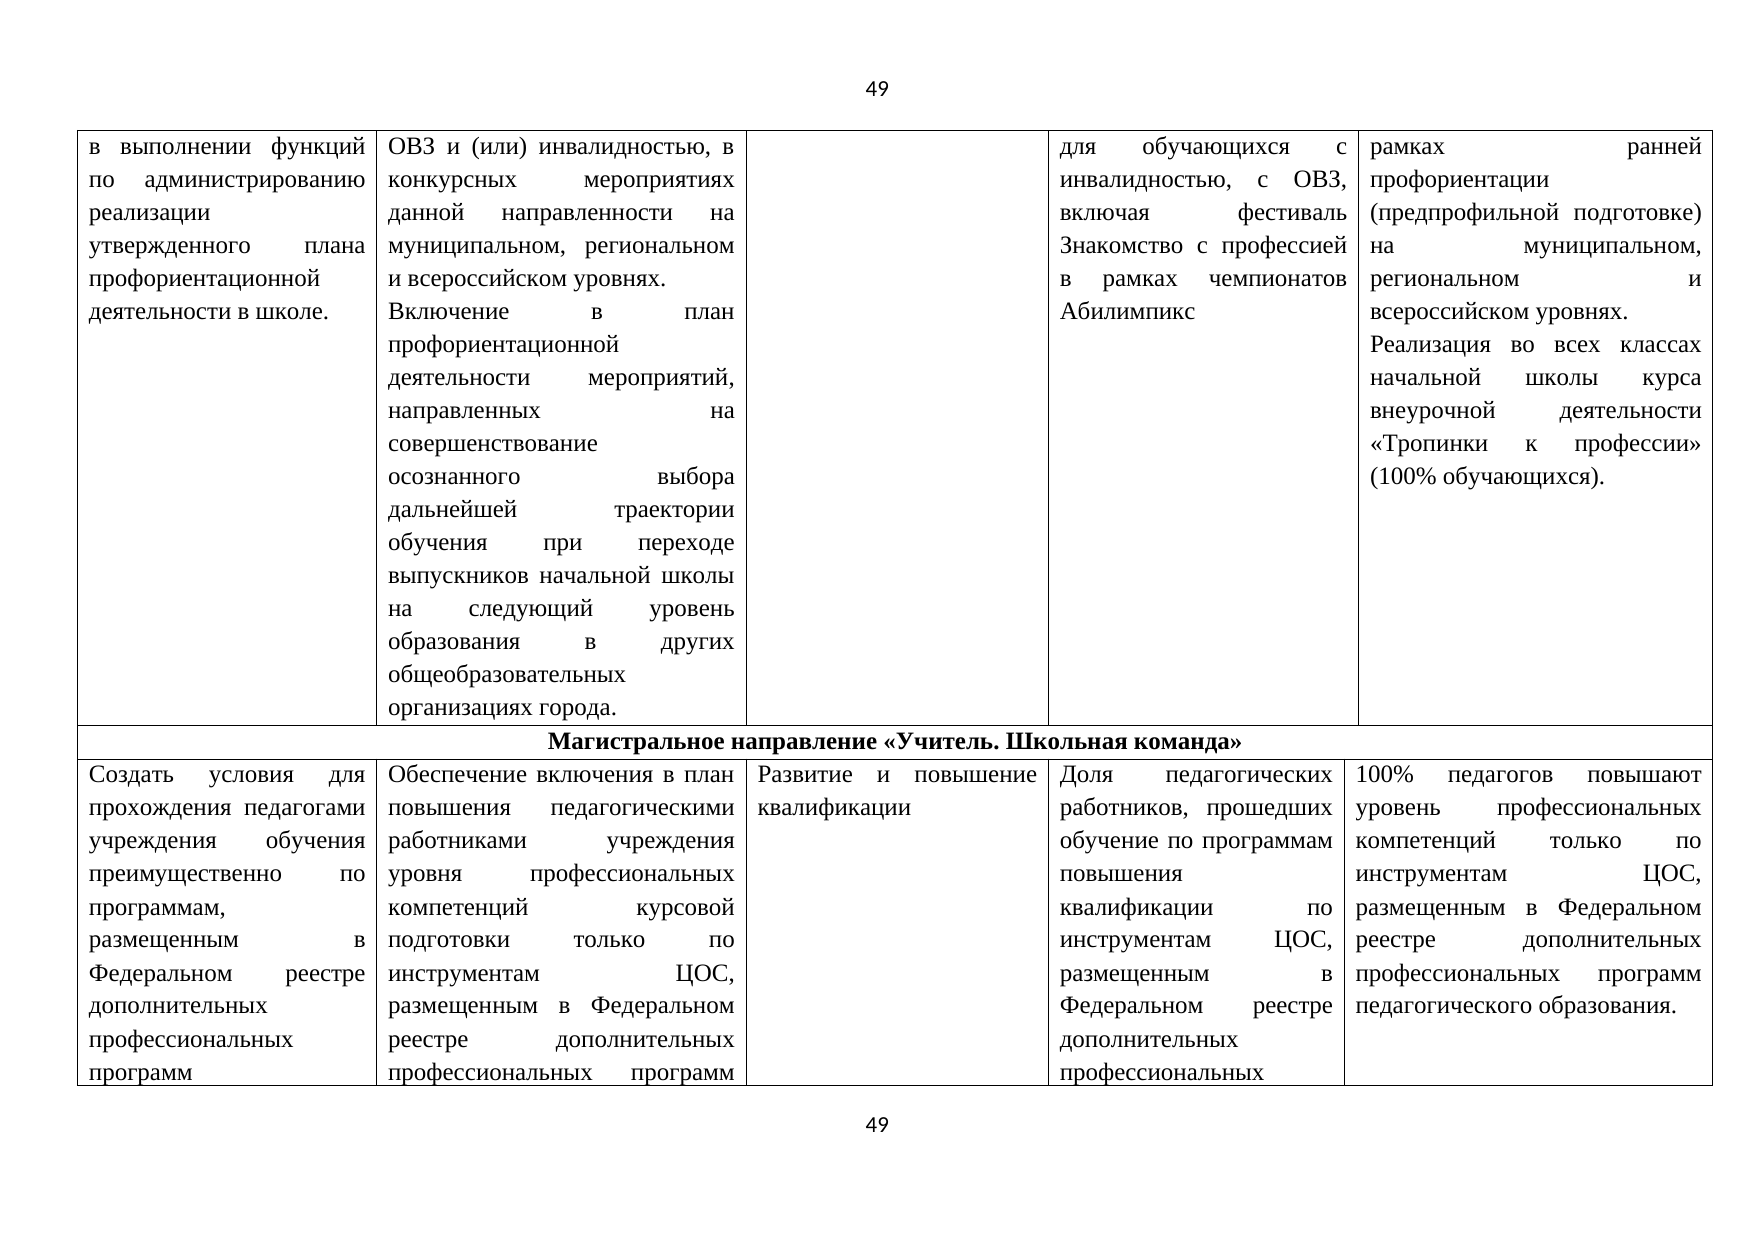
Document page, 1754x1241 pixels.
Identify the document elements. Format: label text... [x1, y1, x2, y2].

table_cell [377, 131, 746, 725]
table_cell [1359, 131, 1712, 725]
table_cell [747, 760, 1048, 1085]
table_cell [1049, 131, 1358, 725]
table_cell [1049, 760, 1344, 1085]
table_cell Магистральное направление «Учитель. Школьная команда» [78, 726, 1712, 758]
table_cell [1345, 760, 1712, 1085]
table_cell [377, 760, 746, 1085]
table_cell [78, 760, 376, 1085]
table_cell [78, 131, 376, 725]
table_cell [747, 131, 1048, 725]
